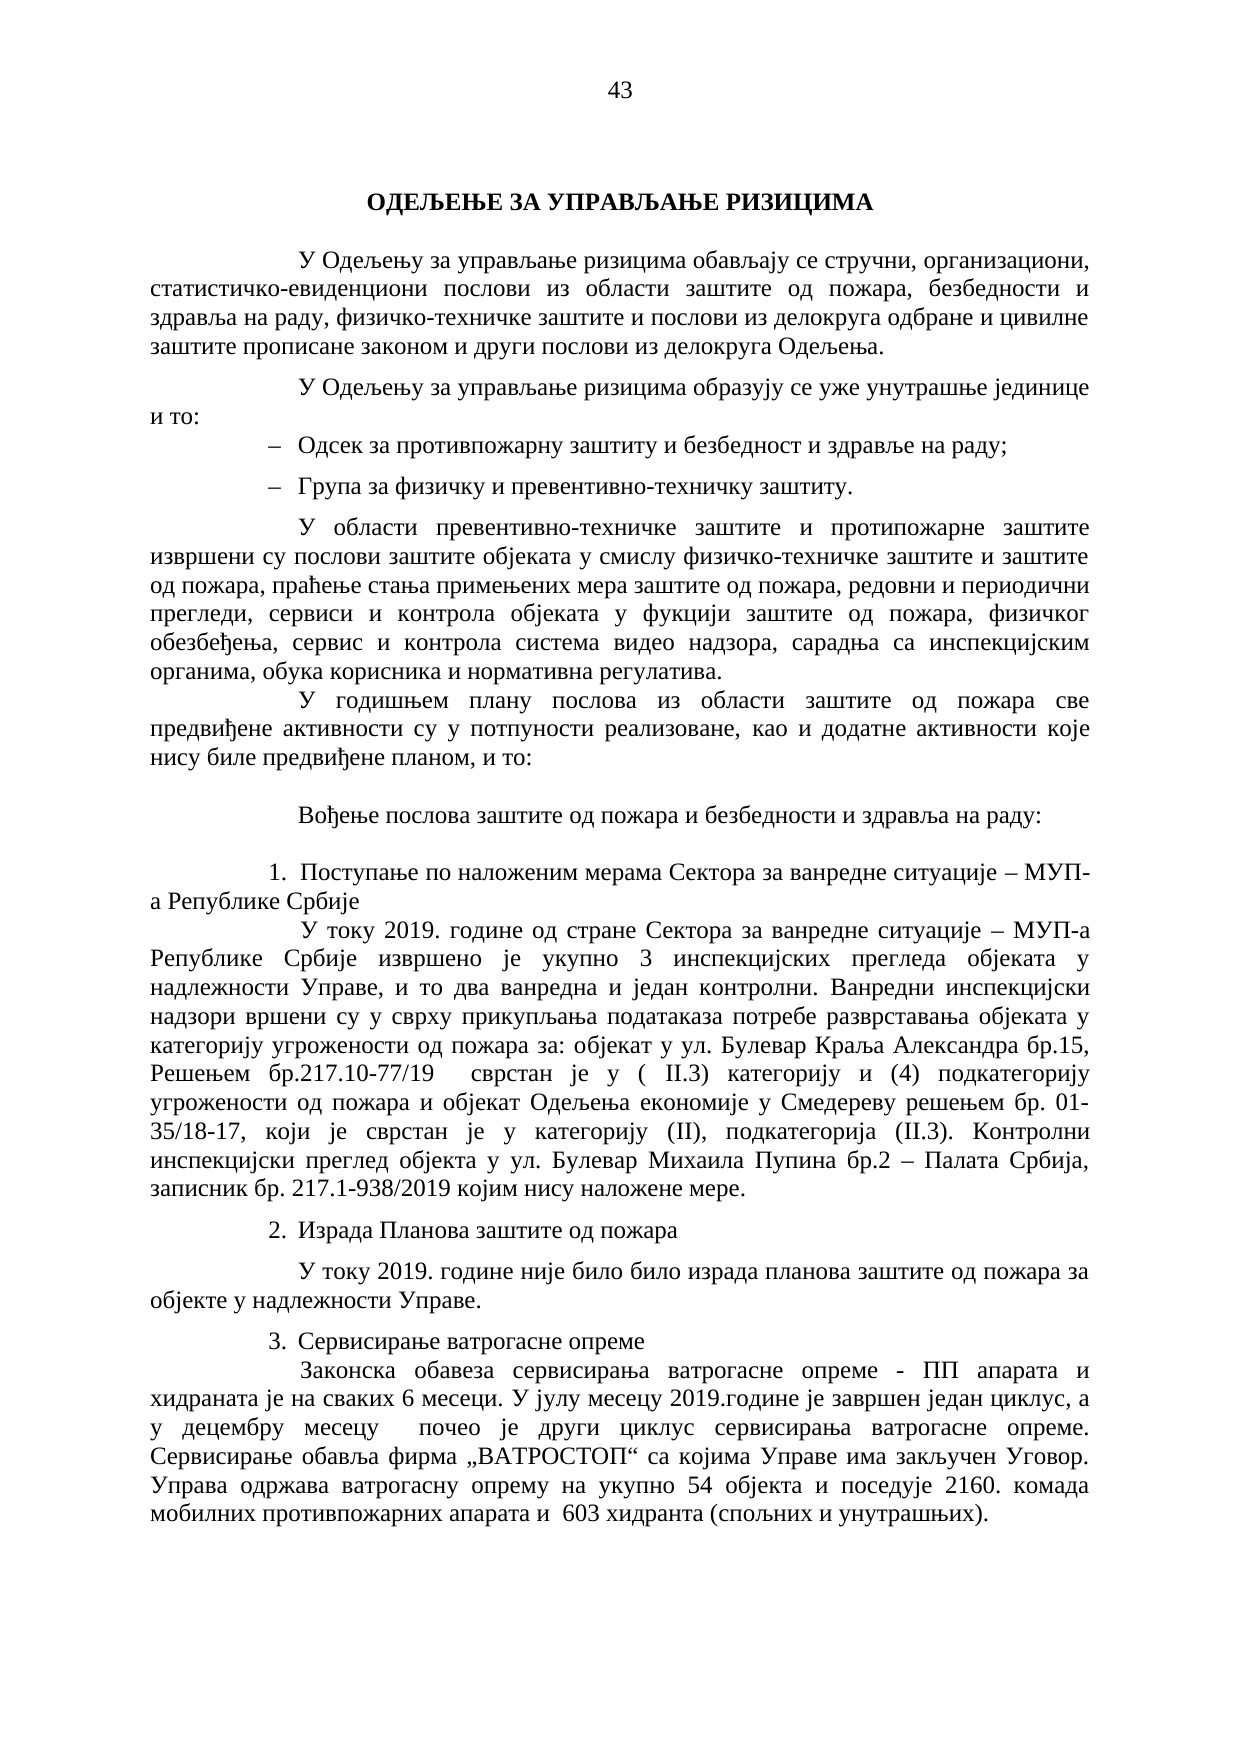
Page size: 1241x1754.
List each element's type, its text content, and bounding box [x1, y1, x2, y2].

text 3. Сервисирање ватрогасне опреме [150, 1326, 1090, 1355]
text У току 2019. године није било било израда планова заштите од пожара за објекте у надлежности Управе. [150, 1256, 1090, 1313]
text – Група за физичку и превентивно-техничку заштиту. [150, 471, 1090, 500]
text Вођење послова заштите од пожара и безбедности и здравља на раду: [262, 800, 1090, 828]
text Законска обавеза сервисирања ватрогасне опреме - ПП апарата и хидраната је на сваких 6 месеци. У јулу месецу 2019.године је завршен један циклус, а у децембру месецу почео је други циклус сервисирања ватрогасне опреме. Сервисирање обавља фирма „ВАТРОСТОП“ са којима Управе има закључен Уговор. Управа одржава ватрогасну опрему на укупно 54 објекта и поседује 2160. комада мобилних противпожарних апарата и 603 хидранта (спољних и унутрашњих). [150, 1355, 1090, 1527]
text – Одсек за противпожарну заштиту и безбедност и здравље на раду; [150, 430, 1090, 458]
text У Одељењу за управљање ризицима обављају се стручни, организациони, статистичко-евиденциони послови из области заштите од пожара, безбедности и здравља на раду, физичко-техничке заштите и послови из делокруга одбране и цивилне заштите прописане законом и други послови из делокруга Одељења. [150, 245, 1090, 360]
text У току 2019. године од стране Сектора за ванредне ситуације – МУП-а Републике Србије извршено је укупно 3 инспекцијских прегледа објеката у надлежности Управе, и то два ванредна и један контролни. Ванредни инспекцијски надзори вршени су у сврху прикупљања податаказа потребе разврставања објеката у категорију угрожености од пожара за: објекат у ул. Булевар Краља Александра бр.15, Решењем бр.217.10-77/19 сврстан је у ( II.3) категорију и (4) подкатегорију угрожености од пожара и oбјекат Одељења економије у Смедереву решењем бр. 01-35/18-17, који је сврстан је у категорију (II), подкатегорија (II.3). Контролни инспекцијски преглед објекта у ул. Булевар Михаила Пупина бр.2 – Палата Србија, записник бр. 217.1-938/2019 којим нису наложене мере. [150, 915, 1090, 1202]
text 2. Израда Планова заштите од пожара [150, 1215, 1090, 1243]
text У годишњем плану послова из области заштите од пожара све предвиђене активности су у потпуности реализоване, као и додатне активности које нису биле предвиђене планом, и то: [150, 685, 1090, 771]
text Одељење за управљање ризицима [150, 187, 1090, 216]
text У области превентивно-техничке заштите и протипожарне заштите извршени су послови заштите објеката у смислу физичко-техничке заштите и заштите од пожара, праћење стања примењених мера заштите од пожара, редовни и периодични прегледи, сервиси и контрола објеката у фукцији заштите од пожара, физичког обезбеђења, сервис и контрола система видео надзора, сарадња са инспекцијским органима, обука корисника и нормативна регулатива. [150, 512, 1090, 685]
text 1. Поступање по наложеним мерама Сектора за ванредне ситуације – МУП-а Републике Србије [150, 857, 1090, 915]
text У Одељењу за управљање ризицима образују се уже унутрашње јединице и то: [150, 372, 1090, 430]
